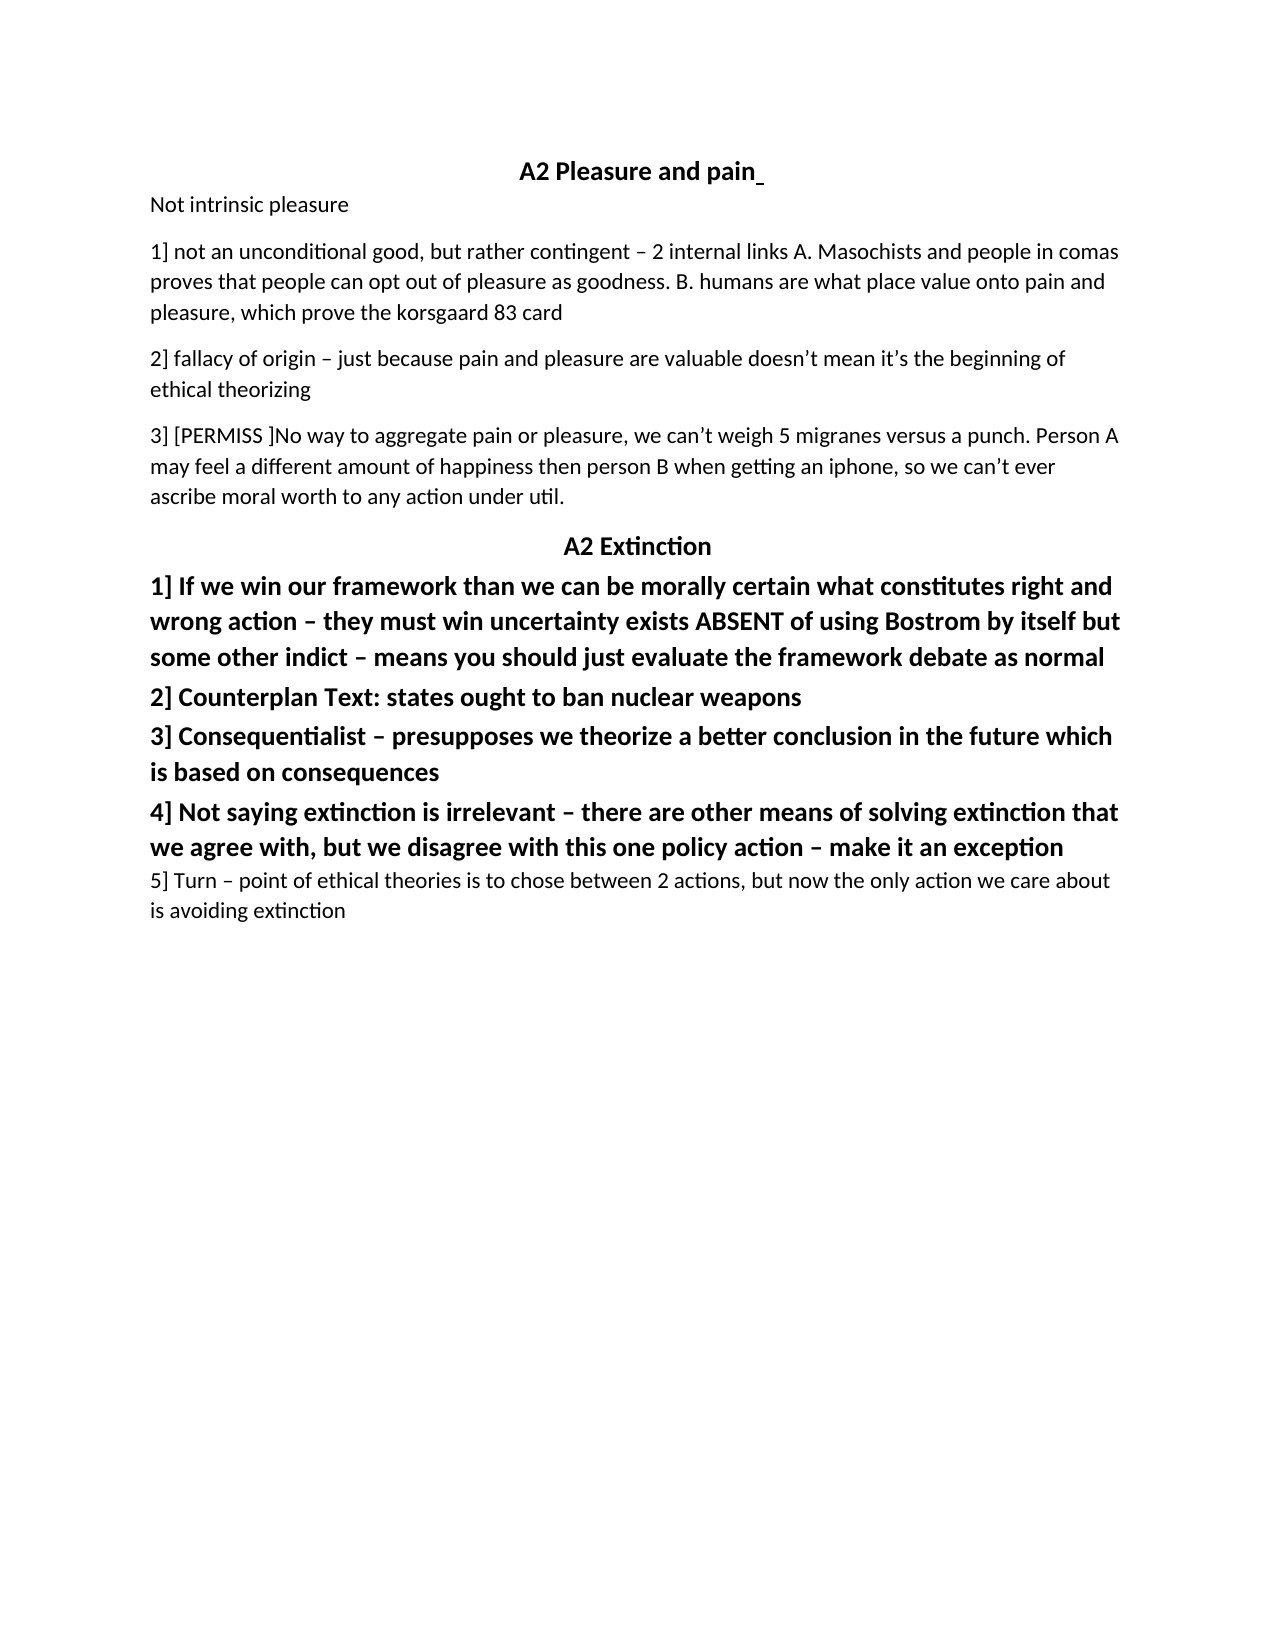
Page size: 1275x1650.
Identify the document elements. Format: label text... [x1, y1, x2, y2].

subtitle 2] Counterplan Text: states ought to ban nuclear weapons [150, 680, 1125, 713]
text 1] not an unconditional good, but rather contingent – 2 internal links A. Masochists and people in comas proves that people can opt out of pleasure as goodness. B. humans are what place value onto pain and pleasure, which prove the korsgaard 83 card [150, 237, 1125, 326]
text 5] Turn – point of ethical theories is to chose between 2 actions, but now the only action we care about is avoiding extinction [150, 866, 1125, 924]
text 3] [PERMISS ]No way to aggregate pain or pleasure, we can’t weigh 5 migranes versus a punch. Person A may feel a different amount of happiness then person B when getting an iphone, so we can’t ever ascribe moral worth to any action under util. [150, 422, 1125, 510]
text Not intrinsic pleasure [150, 190, 1125, 218]
subtitle A2 Extinction [150, 529, 1125, 562]
subtitle 4] Not saying extinction is irrelevant – there are other means of solving extinction that we agree with, but we disagree with this one policy action – make it an exception [150, 795, 1125, 864]
text 2] fallacy of origin – just because pain and pleasure are valuable doesn’t mean it’s the beginning of ethical theorizing [150, 344, 1125, 403]
subtitle 1] If we win our framework than we can be morally certain what constitutes right and wrong action – they must win uncertainty exists ABSENT of using Bostrom by itself but some other indict – means you should just evaluate the framework debate as normal [150, 569, 1125, 673]
subtitle 3] Consequentialist – presupposes we theorize a better conclusion in the future which is based on consequences [150, 719, 1125, 788]
subtitle A2 Pleasure and pain [150, 154, 1125, 187]
